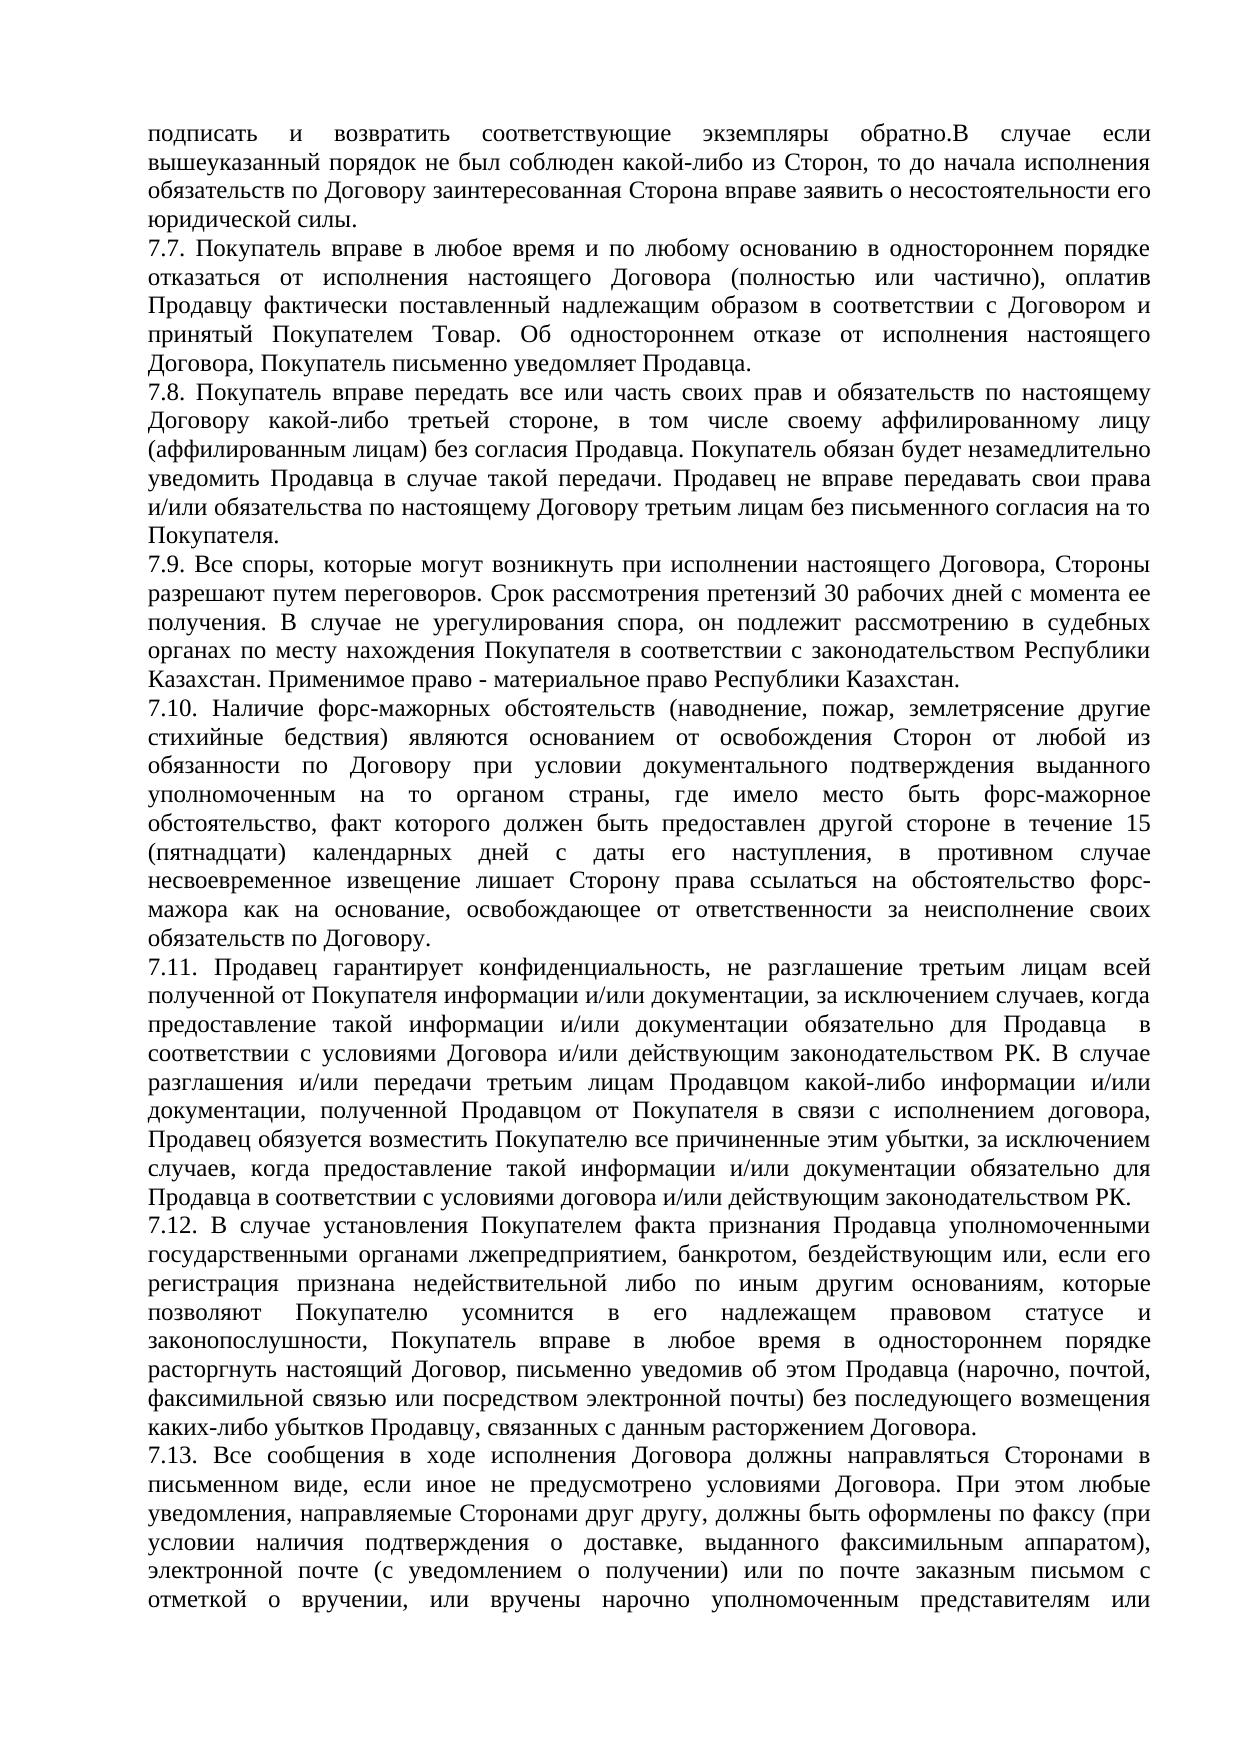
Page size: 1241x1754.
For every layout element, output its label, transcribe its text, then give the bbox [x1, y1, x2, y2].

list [148, 1441, 1152, 1613]
text 7.12. В случае установления Покупателем факта признания Продавца уполномоченными государственными органами лжепредприятием, банкротом, бездействующим или, если его регистрация признана недействительной либо по иным другим основаниям, которые позволяют Покупателю усомнится в его надлежащем правовом статусе и законопослушности, Покупатель вправе в любое время в одностороннем порядке расторгнуть настоящий Договор, письменно уведомив об этом Продавца (нарочно, почтой, факсимильной связью или посредством электронной почты) без последующего возмещения каких-либо убытков Продавцу, связанных с данным расторжением Договора. [148, 1211, 1152, 1441]
text 7.11. Продавец гарантирует конфиденциальность, не разглашение третьим лицам всей полученной от Покупателя информации и/или документации, за исключением случаев, когда предоставление такой информации и/или документации обязательно для Продавца в соответствии с условиями Договора и/или действующим законодательством РК. В случае разглашения и/или передачи третьим лицам Продавцом какой-либо информации и/или документации, полученной Продавцом от Покупателя в связи с исполнением договора, Продавец обязуется возместить Покупателю все причиненные этим убытки, за исключением случаев, когда предоставление такой информации и/или документации обязательно для Продавца в соответствии с условиями договора и/или действующим законодательством РК. [148, 952, 1152, 1211]
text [148, 118, 1152, 233]
text 7.10. Наличие форс-мажорных обстоятельств (наводнение, пожар, землетрясение другие стихийные бедствия) являются основанием от освобождения Сторон от любой из обязанности по Договору при условии документального подтверждения выданного уполномоченным на то органом страны, где имело место быть форс-мажорное обстоятельство, факт которого должен быть предоставлен другой стороне в течение 15 (пятнадцати) календарных дней с даты его наступления, в противном случае несвоевременное извещение лишает Сторону права ссылаться на обстоятельство форс-мажора как на основание, освобождающее от ответственности за неисполнение своих обязательств по Договору. [148, 693, 1152, 952]
text 7.9. Все споры, которые могут возникнуть при исполнении настоящего Договора, Стороны разрешают путем переговоров. Срок рассмотрения претензий 30 рабочих дней с момента ее получения. В случае не урегулирования спора, он подлежит рассмотрению в судебных органах по месту нахождения Покупателя в соответствии с законодательством Республики Казахстан. Применимое право - материальное право Республики Казахстан. [148, 549, 1152, 693]
text 7.7. Покупатель вправе в любое время и по любому основанию в одностороннем порядке отказаться от исполнения настоящего Договора (полностью или частично), оплатив Продавцу фактически поставленный надлежащим образом в соответствии с Договором и принятый Покупателем Товар. Об одностороннем отказе от исполнения настоящего Договора, Покупатель письменно уведомляет Продавца. [148, 233, 1152, 377]
text 7.8. Покупатель вправе передать все или часть своих прав и обязательств по настоящему Договору какой-либо третьей стороне, в том числе своему аффилированному лицу (аффилированным лицам) без согласия Продавца. Покупатель обязан будет незамедлительно уведомить Продавца в случае такой передачи. Продавец не вправе передавать свои права и/или обязательства по настоящему Договору третьим лицам без письменного согласия на то Покупателя. [148, 377, 1152, 549]
